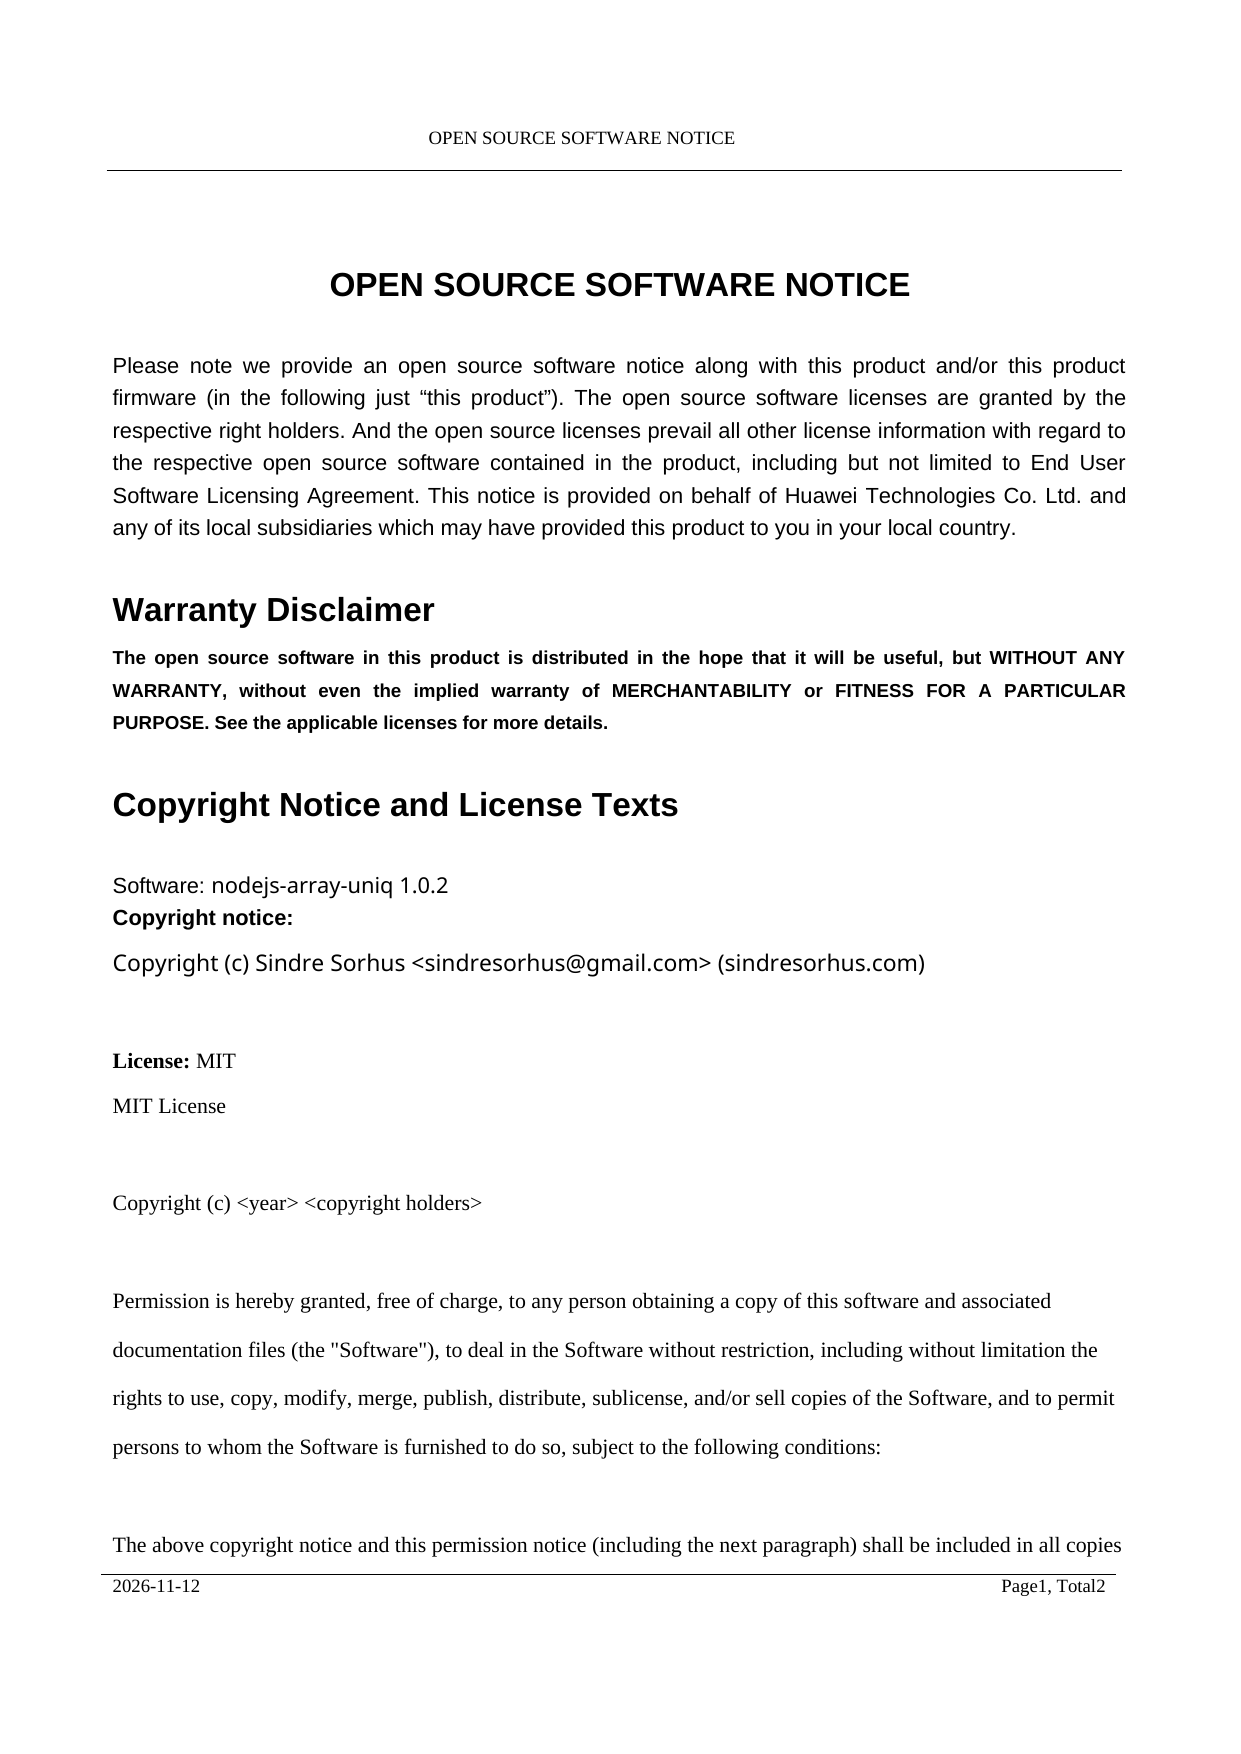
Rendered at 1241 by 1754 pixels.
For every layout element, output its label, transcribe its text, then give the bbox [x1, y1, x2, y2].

text The open source software in this product is distributed in the hope that it will be useful, but WITHOUT ANY WARRANTY, without even the implied warranty of MERCHANTABILITY or FITNESS FOR A PARTICULAR PURPOSE. See the applicable licenses for more details. [112, 641, 1128, 739]
text Copyright notice: [112, 901, 1128, 934]
text Copyright (c) Sindre Sorhus <sindresorhus@gmail.com> (sindresorhus.com) [112, 947, 1128, 1028]
text License: MIT [112, 1044, 1128, 1077]
text Please note we provide an open source software notice along with this product and/or this product firmware (in the following just “this product”). The open source software licenses are granted by the respective right holders. And the open source licenses prevail all other license information with regard to the respective open source software contained in the product, including but not limited to End User Software Licensing Agreement. This notice is provided on behalf of Huawei Technologies Co. Ltd. and any of its local subsidiaries which may have provided this product to you in your local country. [112, 349, 1128, 544]
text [112, 1089, 1128, 1560]
text OPEN SOURCE SOFTWARE NOTICE [112, 251, 1128, 316]
text Software: nodejs-array-uniq 1.0.2 [112, 869, 1128, 901]
text Copyright Notice and License Texts [112, 771, 1128, 836]
text Warranty Disclaimer [112, 576, 1128, 641]
